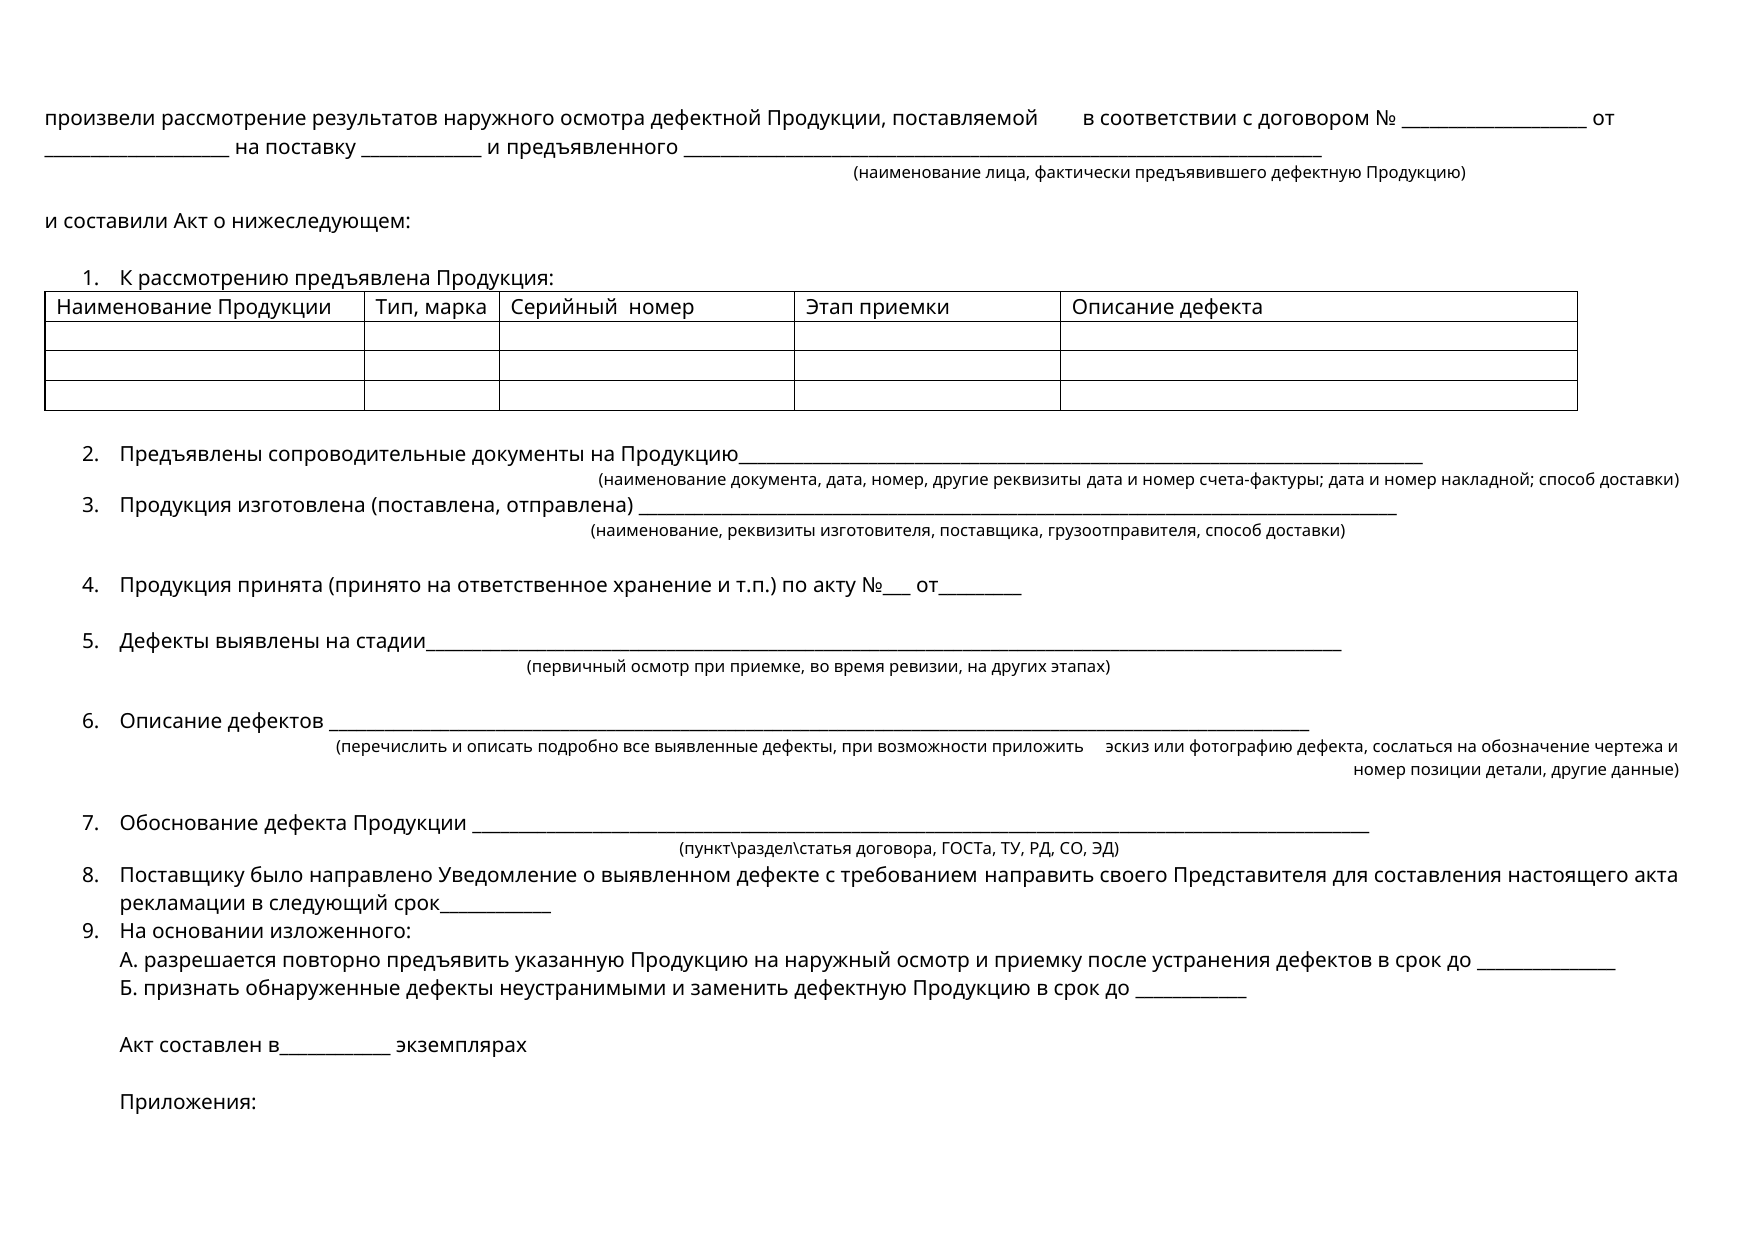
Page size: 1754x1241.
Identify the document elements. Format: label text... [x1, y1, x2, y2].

text (первичный осмотр при приемке, во время ревизии, на других этапах) [119, 655, 1679, 678]
table_cell [46, 351, 364, 380]
text (наименование лица, фактически предъявившего дефектную Продукцию) [44, 160, 1679, 183]
text (наименование документа, дата, номер, другие реквизиты дата и номер счета-фактуры; дата и номер накладной; способ доставки) [119, 467, 1679, 490]
table_cell [500, 322, 794, 350]
text Б. признать обнаруженные дефекты неустранимыми и заменить дефектную Продукцию в срок до ____________ [119, 973, 1679, 1002]
list К рассмотрению предъявлена Продукция: [82, 263, 1679, 291]
table_cell [1061, 322, 1577, 350]
table_header Наименование Продукции [46, 292, 364, 321]
list Описание дефектов __________________________________________________________________________________________________________ [82, 706, 1679, 735]
table_cell [795, 351, 1060, 380]
text А. разрешается повторно предъявить указанную Продукцию на наружный осмотр и приемку после устранения дефектов в срок до _______________ [119, 945, 1679, 973]
table_header Этап приемки [795, 292, 1060, 321]
text произвели рассмотрение результатов наружного осмотра дефектной Продукции, поставляемой в соответствии с договором № ____________________ от ____________________ на поставку _____________ и предъявленного _____________________________________________________________________ [44, 103, 1679, 160]
table_cell [365, 322, 499, 350]
table_cell [795, 322, 1060, 350]
text Акт составлен в____________ экземплярах [119, 1030, 1679, 1059]
table_cell [500, 351, 794, 380]
list Обоснование дефекта Продукции _________________________________________________________________________________________________ [82, 808, 1679, 837]
list Предъявлены сопроводительные документы на Продукцию__________________________________________________________________________ [82, 439, 1679, 467]
table_cell [365, 351, 499, 380]
list На основании изложенного: [82, 917, 1679, 945]
table_header Тип, марка [365, 292, 499, 321]
table_header Серийный номер [500, 292, 794, 321]
table_cell [365, 381, 499, 409]
table_cell [500, 381, 794, 409]
list Продукция принята (принято на ответственное хранение и т.п.) по акту №___ от_________ [82, 570, 1679, 598]
text (наименование, реквизиты изготовителя, поставщика, грузоотправителя, способ доставки) [119, 519, 1679, 541]
text и составили Акт о нижеследующем: [44, 206, 1679, 234]
table_cell [46, 381, 364, 409]
list Продукция изготовлена (поставлена, отправлена) __________________________________________________________________________________ [82, 490, 1679, 519]
table_cell [46, 322, 364, 350]
table_cell [1061, 381, 1577, 409]
table_cell [795, 381, 1060, 409]
text (перечислить и описать подробно все выявленные дефекты, при возможности приложить эскиз или фотографию дефекта, сослаться на обозначение чертежа и номер позиции детали, другие данные) [74, 735, 1679, 780]
text Приложения: [119, 1087, 1679, 1116]
table_cell [1061, 351, 1577, 380]
list Поставщику было направлено Уведомление о выявленном дефекте с требованием направить своего Представителя для составления настоящего акта рекламации в следующий срок____________ [82, 860, 1679, 917]
text (пункт\раздел\статья договора, ГОСТа, ТУ, РД, СО, ЭД) [119, 837, 1679, 860]
table_header Описание дефекта [1061, 292, 1577, 321]
list Дефекты выявлены на стадии___________________________________________________________________________________________________ [82, 627, 1679, 655]
